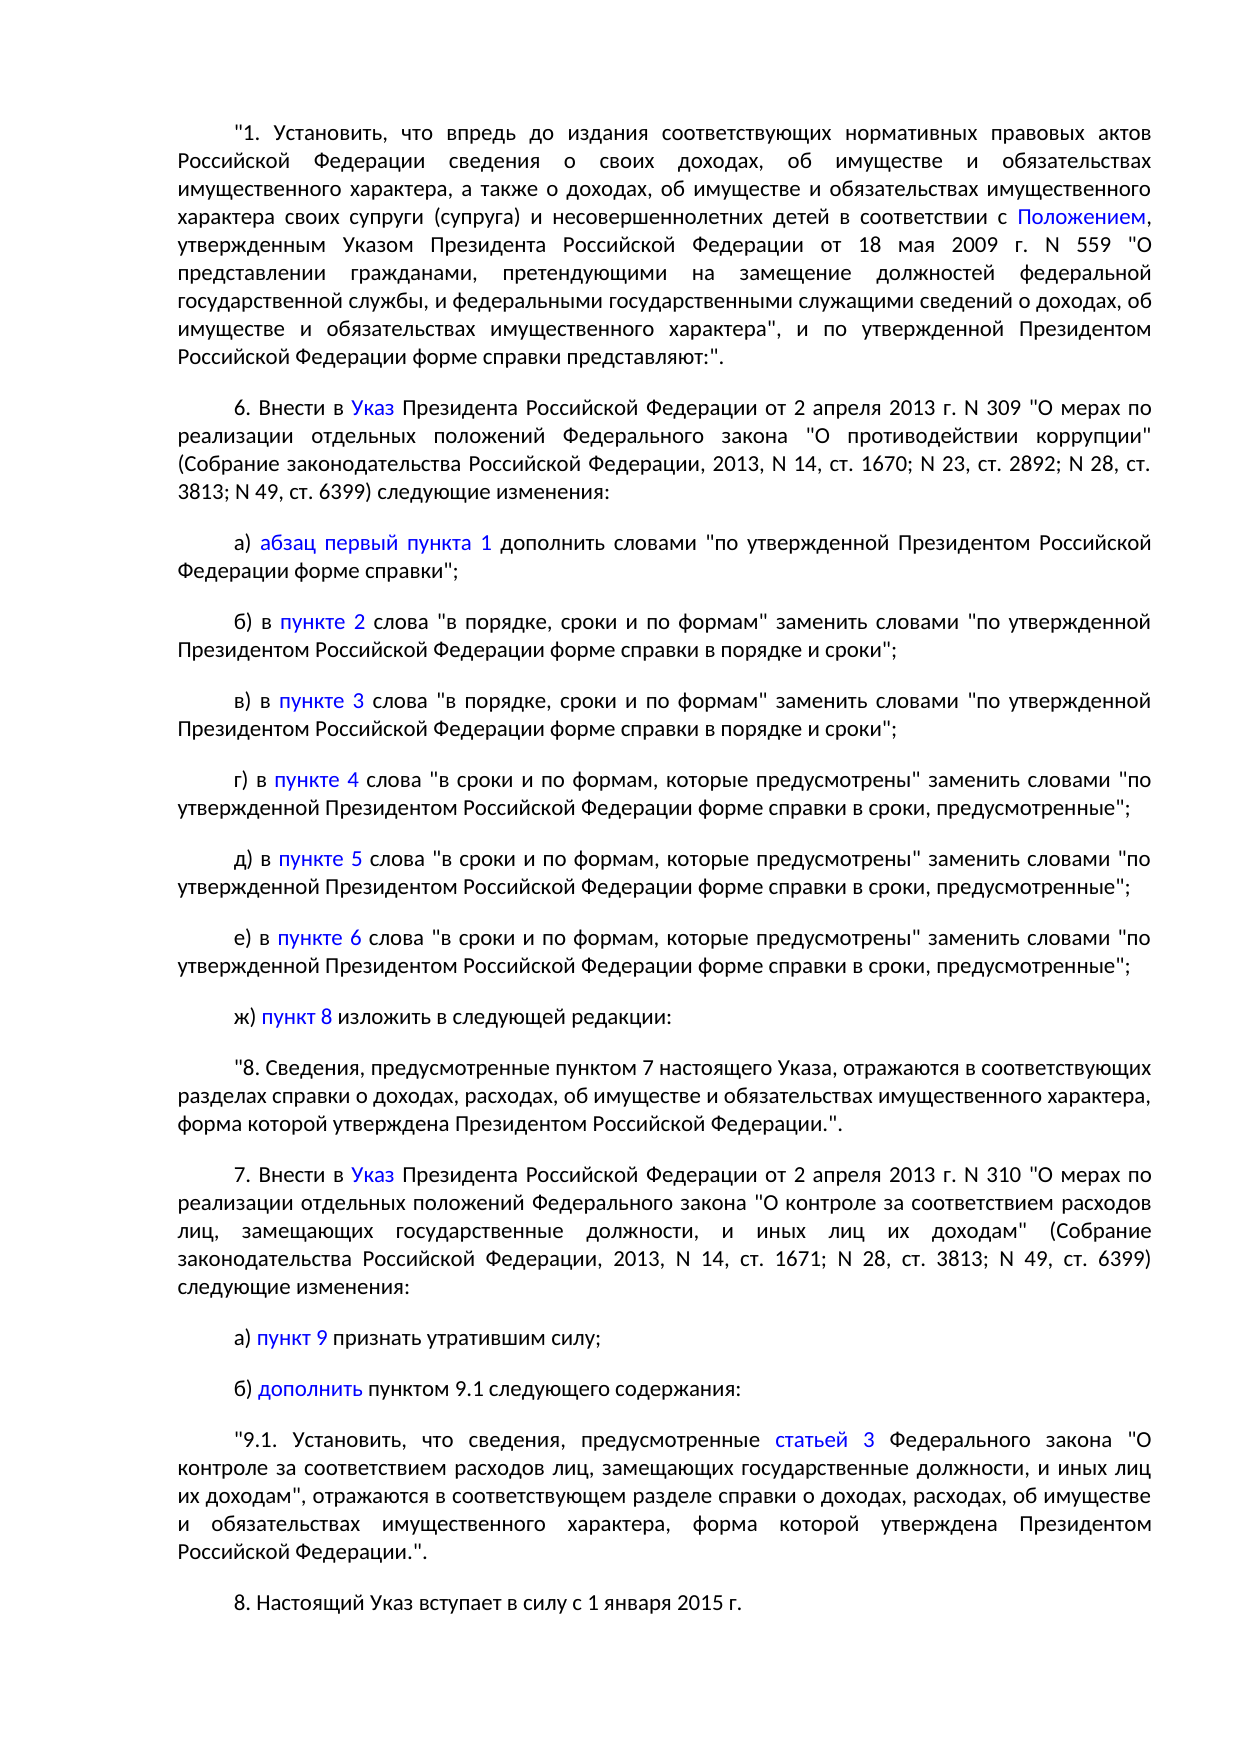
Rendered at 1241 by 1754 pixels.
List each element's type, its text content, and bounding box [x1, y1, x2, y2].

text а) пункт 9 признать утратившим силу; [177, 1323, 1152, 1351]
text ж) пункт 8 изложить в следующей редакции: [177, 1002, 1152, 1030]
text "1. Установить, что впредь до издания соответствующих нормативных правовых актов Российской Федерации сведения о своих доходах, об имуществе и обязательствах имущественного характера, а также о доходах, об имуществе и обязательствах имущественного характера своих супруги (супруга) и несовершеннолетних детей в соответствии с Положением, утвержденным Указом Президента Российской Федерации от 18 мая 2009 г. N 559 "О представлении гражданами, претендующими на замещение должностей федеральной государственной службы, и федеральными государственными служащими сведений о доходах, об имуществе и обязательствах имущественного характера", и по утвержденной Президентом Российской Федерации форме справки представляют:". [177, 118, 1152, 370]
text б) в пункте 2 слова "в порядке, сроки и по формам" заменить словами "по утвержденной Президентом Российской Федерации форме справки в порядке и сроки"; [177, 607, 1152, 663]
text г) в пункте 4 слова "в сроки и по формам, которые предусмотрены" заменить словами "по утвержденной Президентом Российской Федерации форме справки в сроки, предусмотренные"; [177, 765, 1152, 821]
text "9.1. Установить, что сведения, предусмотренные статьей 3 Федерального закона "О контроле за соответствием расходов лиц, замещающих государственные должности, и иных лиц их доходам", отражаются в соответствующем разделе справки о доходах, расходах, об имуществе и обязательствах имущественного характера, форма которой утверждена Президентом Российской Федерации.". [177, 1425, 1152, 1565]
text д) в пункте 5 слова "в сроки и по формам, которые предусмотрены" заменить словами "по утвержденной Президентом Российской Федерации форме справки в сроки, предусмотренные"; [177, 844, 1152, 900]
text "8. Сведения, предусмотренные пунктом 7 настоящего Указа, отражаются в соответствующих разделах справки о доходах, расходах, об имуществе и обязательствах имущественного характера, форма которой утверждена Президентом Российской Федерации.". [177, 1053, 1152, 1137]
text 8. Настоящий Указ вступает в силу с 1 января 2015 г. [177, 1588, 1152, 1616]
text е) в пункте 6 слова "в сроки и по формам, которые предусмотрены" заменить словами "по утвержденной Президентом Российской Федерации форме справки в сроки, предусмотренные"; [177, 923, 1152, 979]
text б) дополнить пунктом 9.1 следующего содержания: [177, 1374, 1152, 1402]
text в) в пункте 3 слова "в порядке, сроки и по формам" заменить словами "по утвержденной Президентом Российской Федерации форме справки в порядке и сроки"; [177, 686, 1152, 742]
text 7. Внести в Указ Президента Российской Федерации от 2 апреля 2013 г. N 310 "О мерах по реализации отдельных положений Федерального закона "О контроле за соответствием расходов лиц, замещающих государственные должности, и иных лиц их доходам" (Собрание законодательства Российской Федерации, 2013, N 14, ст. 1671; N 28, ст. 3813; N 49, ст. 6399) следующие изменения: [177, 1160, 1152, 1300]
text а) абзац первый пункта 1 дополнить словами "по утвержденной Президентом Российской Федерации форме справки"; [177, 528, 1152, 584]
text 6. Внести в Указ Президента Российской Федерации от 2 апреля 2013 г. N 309 "О мерах по реализации отдельных положений Федерального закона "О противодействии коррупции" (Собрание законодательства Российской Федерации, 2013, N 14, ст. 1670; N 23, ст. 2892; N 28, ст. 3813; N 49, ст. 6399) следующие изменения: [177, 393, 1152, 505]
